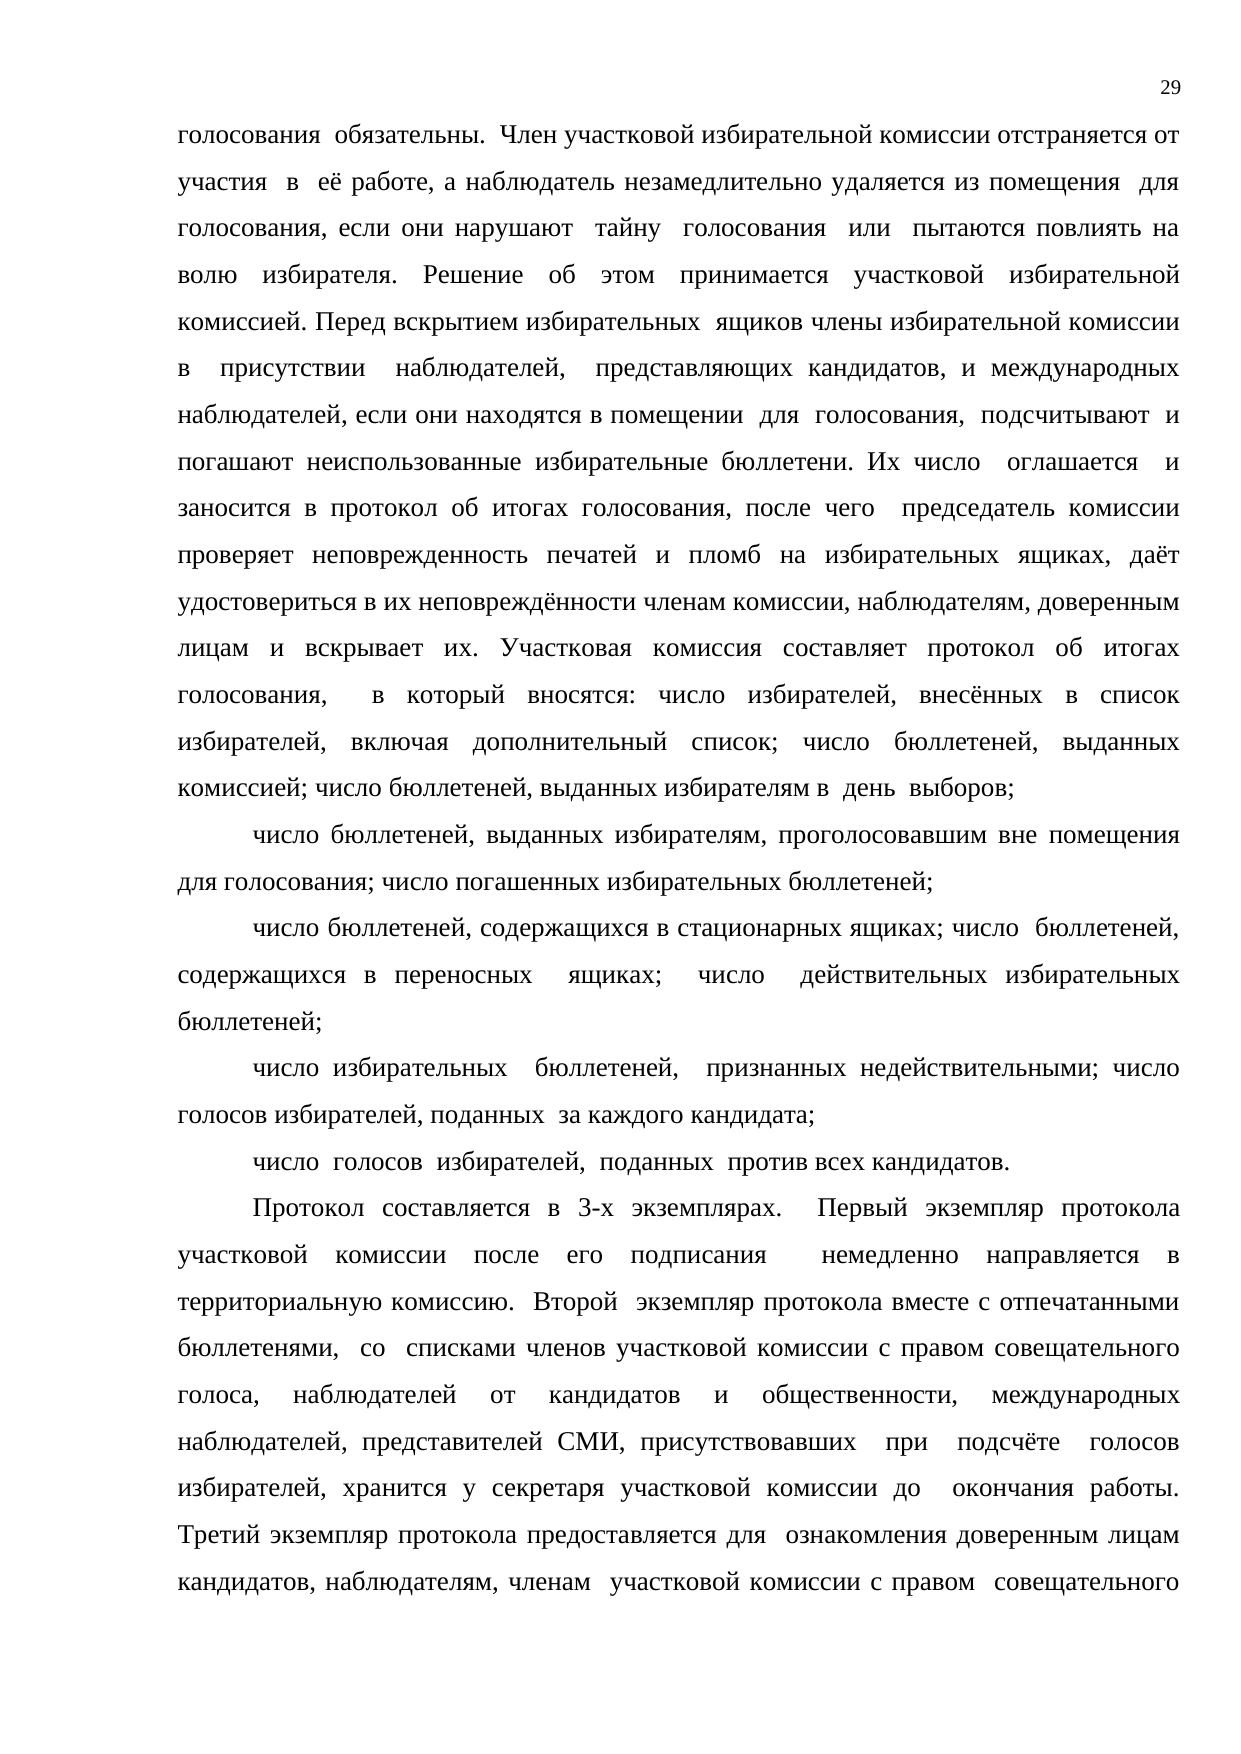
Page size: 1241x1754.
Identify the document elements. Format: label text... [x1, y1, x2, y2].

text число бюллетеней, содержащихся в стационарных ящиках; число бюллетеней, содержащихся в переносных ящиках; число действительных избирательных бюллетеней; [177, 911, 1181, 1036]
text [177, 118, 1181, 803]
text число бюллетеней, выданных избирателям, проголосовавшим вне помещения для голосования; число погашенных избирательных бюллетеней; [177, 818, 1181, 896]
text число избирательных бюллетеней, признанных недействительными; число голосов избирателей, поданных за каждого кандидата; [177, 1051, 1181, 1129]
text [177, 1191, 1181, 1596]
text число голосов избирателей, поданных против всех кандидатов. [177, 1145, 1181, 1176]
